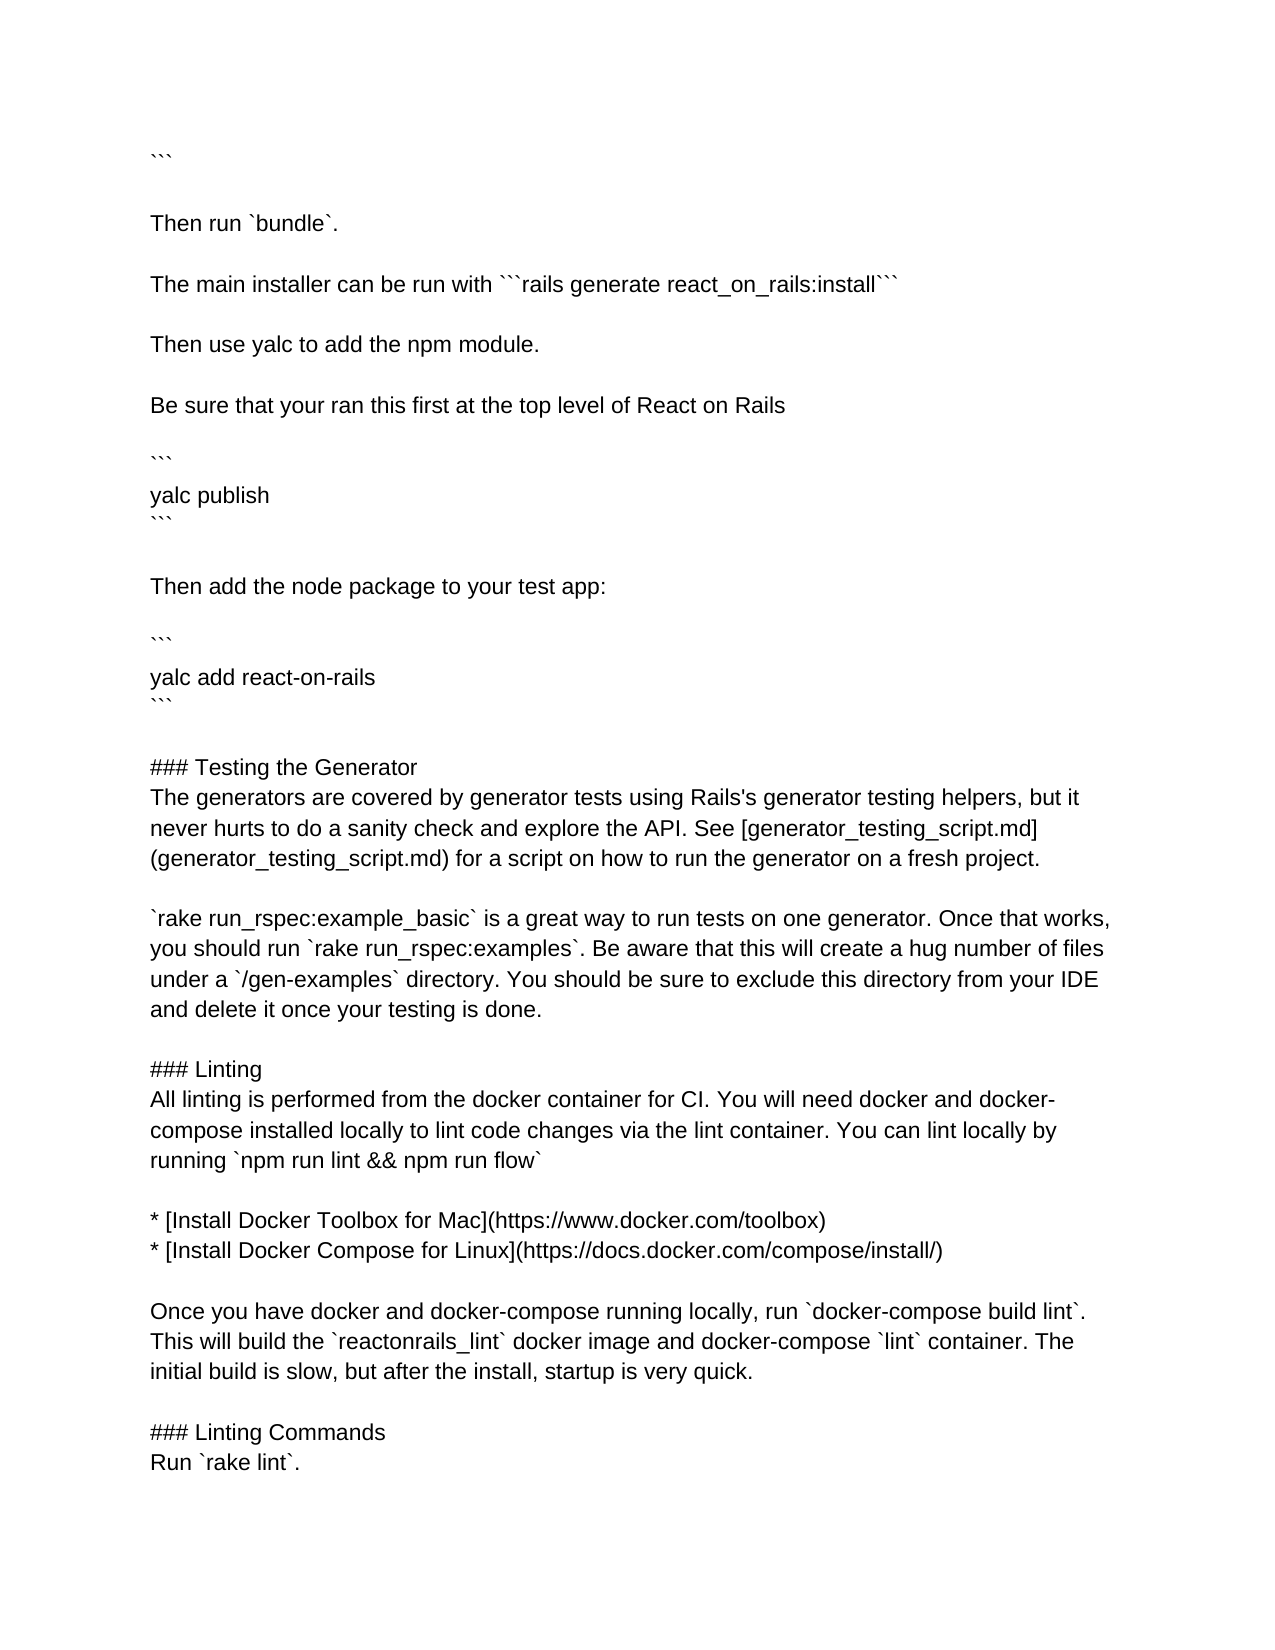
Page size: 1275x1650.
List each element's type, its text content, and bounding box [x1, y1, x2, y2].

text ``` [150, 633, 1125, 660]
text ``` [150, 452, 1125, 478]
text Then run `bundle`. [150, 210, 1125, 237]
text All linting is performed from the docker container for CI. You will need docker and docker-compose installed locally to lint code changes via the lint container. You can lint locally by running `npm run lint && npm run flow` [150, 1086, 1125, 1173]
text * [Install Docker Toolbox for Mac](https://www.docker.com/toolbox) [150, 1207, 1125, 1234]
text Then add the node package to your test app: [150, 573, 1125, 599]
text ### Linting [150, 1056, 1125, 1083]
text Once you have docker and docker-compose running locally, run `docker-compose build lint`. This will build the `reactonrails_lint` docker image and docker-compose `lint` container. The initial build is slow, but after the install, startup is very quick. [150, 1298, 1125, 1385]
text The main installer can be run with ```rails generate react_on_rails:install``` [150, 271, 1125, 297]
text Run `rake lint`. [150, 1449, 1125, 1475]
text ``` [150, 694, 1125, 720]
text * [Install Docker Compose for Linux](https://docs.docker.com/compose/install/) [150, 1237, 1125, 1264]
text yalc publish [150, 482, 1125, 509]
text The generators are covered by generator tests using Rails's generator testing helpers, but it never hurts to do a sanity check and explore the API. See [generator_testing_script.md](generator_testing_script.md) for a script on how to run the generator on a fresh project. [150, 784, 1125, 871]
text ``` [150, 512, 1125, 539]
text ### Testing the Generator [150, 754, 1125, 781]
text `rake run_rspec:example_basic` is a great way to run tests on one generator. Once that works, you should run `rake run_rspec:examples`. Be aware that this will create a hug number of files under a `/gen-examples` directory. You should be sure to exclude this directory from your IDE and delete it once your testing is done. [150, 905, 1125, 1022]
text Be sure that your ran this first at the top level of React on Rails [150, 392, 1125, 418]
text ### Linting Commands [150, 1419, 1125, 1445]
text yalc add react-on-rails [150, 663, 1125, 690]
text ``` [150, 150, 1125, 176]
text Then use yalc to add the npm module. [150, 331, 1125, 358]
